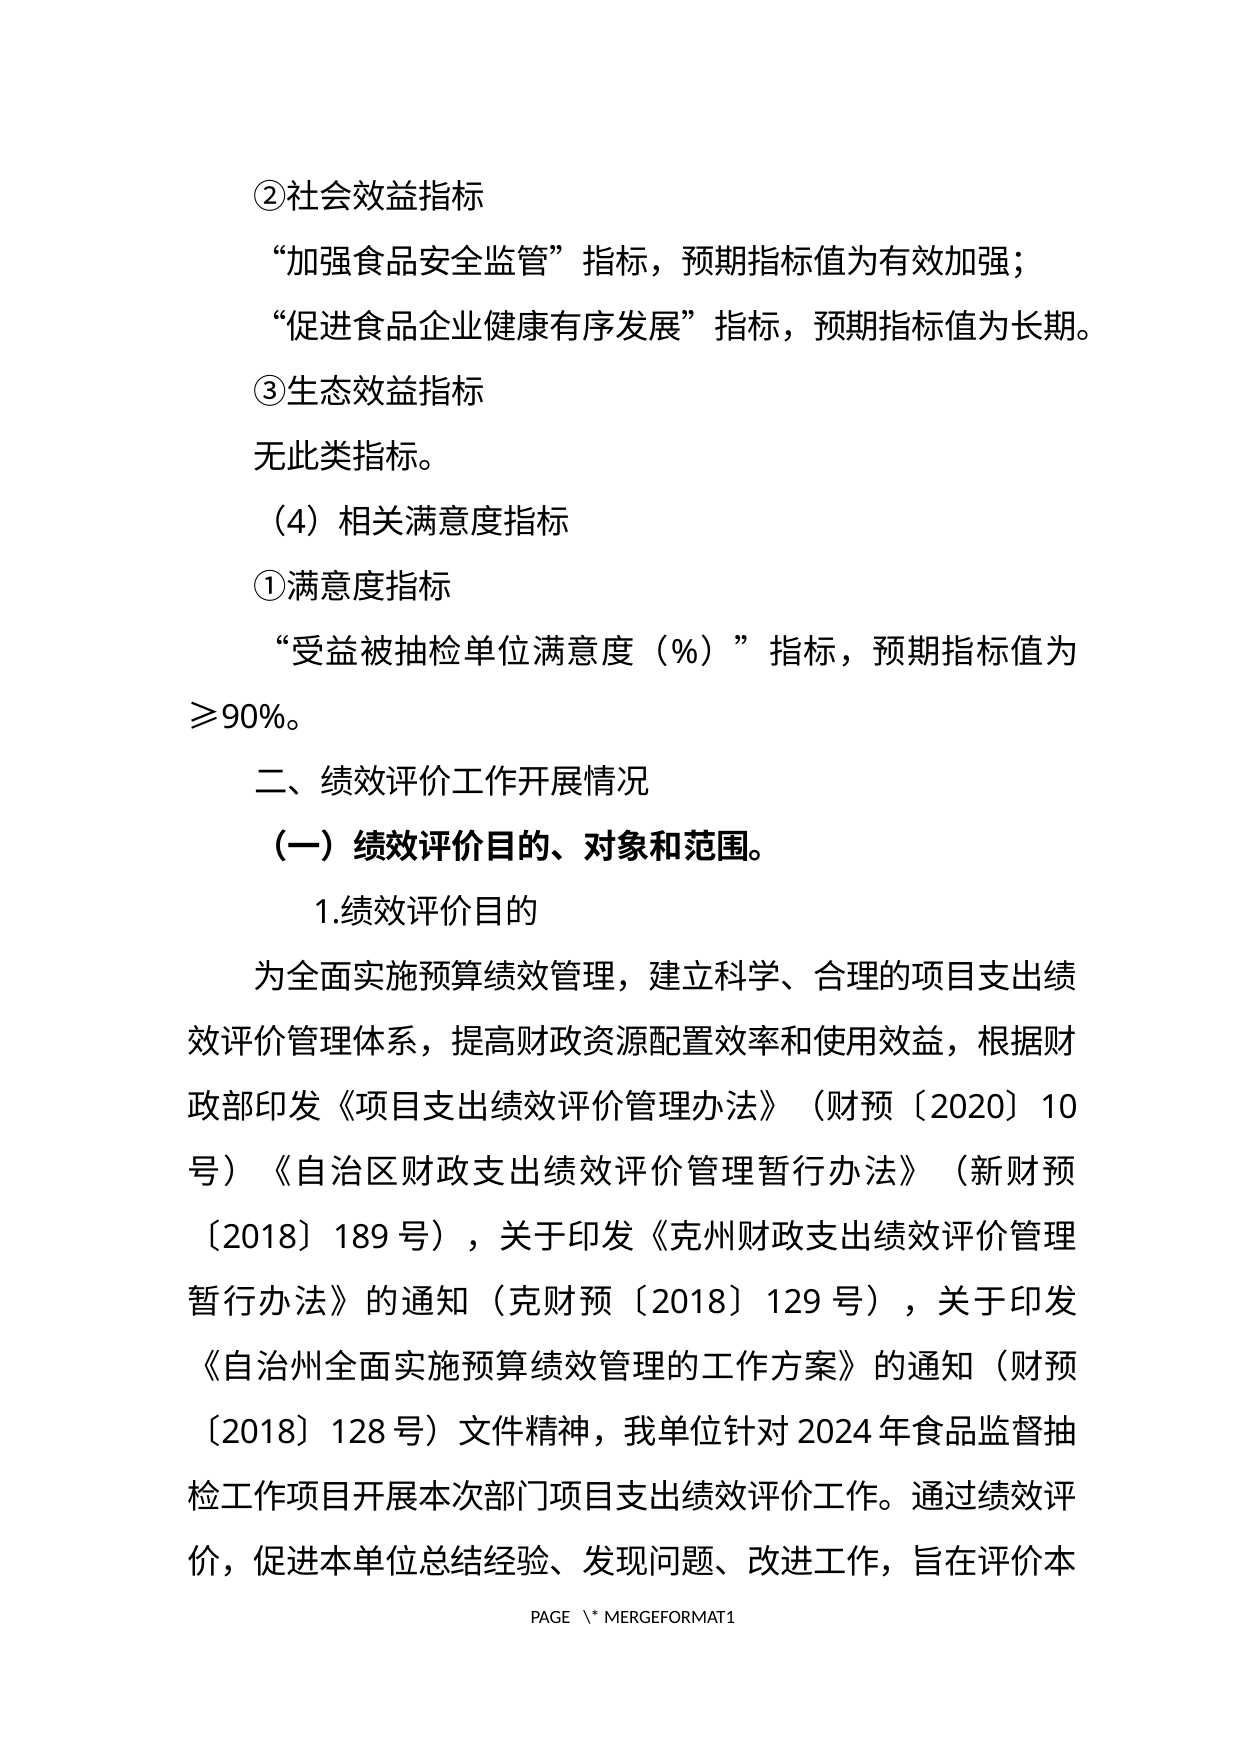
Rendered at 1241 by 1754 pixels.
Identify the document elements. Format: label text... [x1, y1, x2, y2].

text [187, 877, 1078, 1592]
text 二、绩效评价工作开展情况 [187, 747, 1078, 812]
text （一）绩效评价目的、对象和范围。 [187, 812, 1078, 877]
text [187, 162, 1078, 747]
